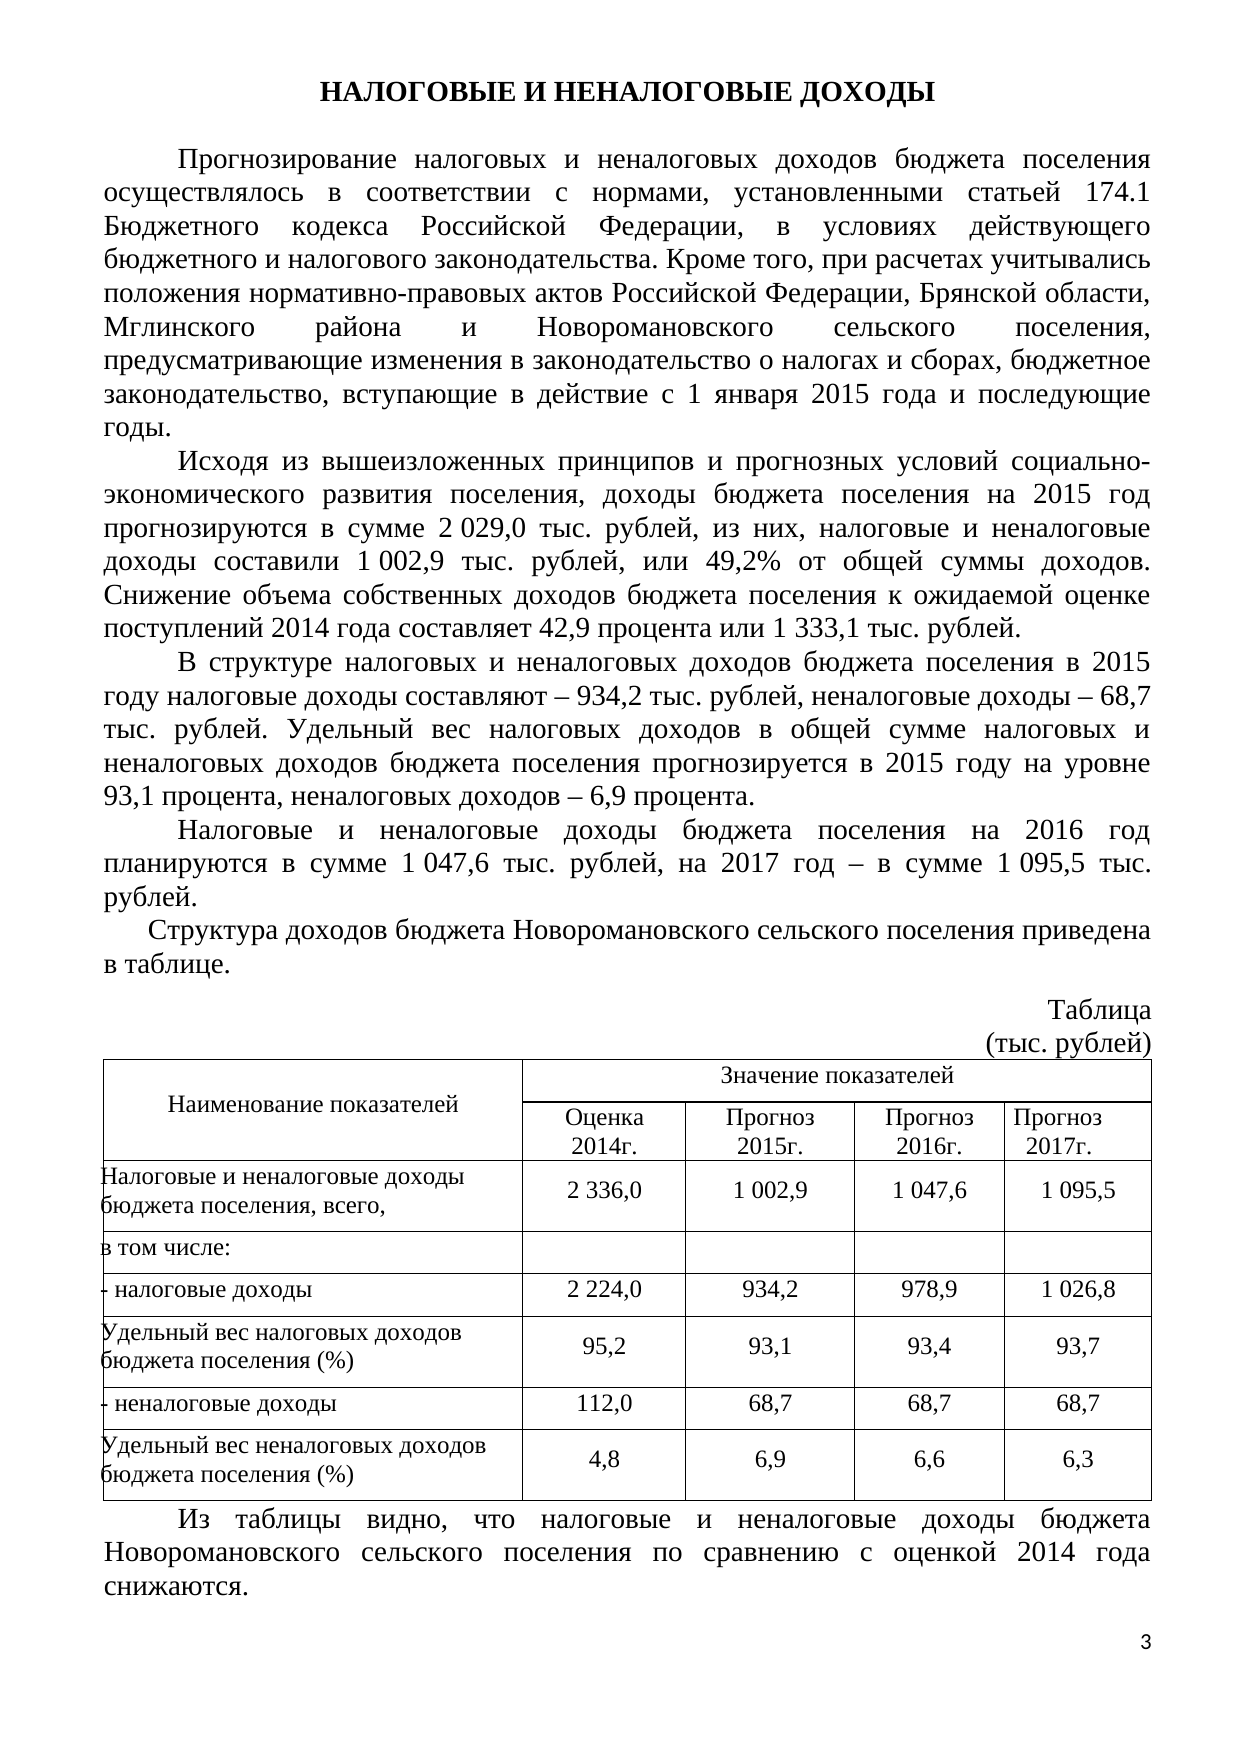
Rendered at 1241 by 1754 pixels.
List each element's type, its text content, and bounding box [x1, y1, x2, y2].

table_cell 95,2 [523, 1317, 685, 1387]
table_cell [855, 1232, 1004, 1273]
table_cell в том числе: [104, 1232, 522, 1273]
table_cell [1005, 1232, 1151, 1273]
text Налоговые и неналоговые доходы бюджета поселения на 2016 год планируются в сумме 1 047,6 тыс. рублей, на 2017 год – в сумме 1 095,5 тыс. рублей. [103, 812, 1152, 912]
text (тыс. рублей) [89, 1026, 1152, 1059]
table_cell Удельный вес неналоговых доходов бюджета поселения (%) [104, 1430, 522, 1500]
table_cell Прогноз 2016г. [855, 1103, 1004, 1160]
table_cell [686, 1232, 854, 1273]
table_cell 2 336,0 [523, 1161, 685, 1231]
table_cell - налоговые доходы [104, 1274, 522, 1316]
table_header Наименование показателей [104, 1060, 522, 1160]
table_cell 68,7 [686, 1388, 854, 1429]
text НАЛОГОВЫЕ И НЕНАЛОГОВЫЕ ДОХОДЫ [103, 74, 1152, 107]
table_cell Удельный вес налоговых доходов бюджета поселения (%) [104, 1317, 522, 1387]
table_cell 934,2 [686, 1274, 854, 1316]
table_cell 93,1 [686, 1317, 854, 1387]
table_cell - неналоговые доходы [104, 1388, 522, 1429]
table_cell 6,3 [1005, 1430, 1151, 1500]
table_cell 4,8 [523, 1430, 685, 1500]
text Таблица [89, 992, 1152, 1026]
table_cell 1 047,6 [855, 1161, 1004, 1231]
table_cell [523, 1232, 685, 1273]
table_header Значение показателей [523, 1060, 1151, 1101]
text Из таблицы видно, что налоговые и неналоговые доходы бюджета Новоромановского сельского поселения по сравнению с оценкой 2014 года снижаются. [103, 1501, 1152, 1602]
table_cell 6,9 [686, 1430, 854, 1500]
table_cell 2 224,0 [523, 1274, 685, 1316]
table_cell 1 002,9 [686, 1161, 854, 1231]
table_cell 1 026,8 [1005, 1274, 1151, 1316]
text В структуре налоговых и неналоговых доходов бюджета поселения в 2015 году налоговые доходы составляют – 934,2 тыс. рублей, неналоговые доходы – 68,7 тыс. рублей. Удельный вес налоговых доходов в общей сумме налоговых и неналоговых доходов бюджета поселения прогнозируется в 2015 году на уровне 93,1 процента, неналоговых доходов – 6,9 процента. [103, 644, 1152, 812]
table_cell 68,7 [855, 1388, 1004, 1429]
text Структура доходов бюджета Новоромановского сельского поселения приведена в таблице. [103, 912, 1152, 979]
table_cell 68,7 [1005, 1388, 1151, 1429]
table_cell Налоговые и неналоговые доходы бюджета поселения, всего, [104, 1161, 522, 1231]
table_cell Оценка 2014г. [523, 1103, 685, 1160]
table_cell 93,7 [1005, 1317, 1151, 1387]
table_cell 93,4 [855, 1317, 1004, 1387]
table_cell Прогноз 2015г. [686, 1103, 854, 1160]
table_cell 6,6 [855, 1430, 1004, 1500]
table_cell 1 095,5 [1005, 1161, 1151, 1231]
table_cell 978,9 [855, 1274, 1004, 1316]
text Исходя из вышеизложенных принципов и прогнозных условий социально-экономического развития поселения, доходы бюджета поселения на 2015 год прогнозируются в сумме 2 029,0 тыс. рублей, из них, налоговые и неналоговые доходы составили 1 002,9 тыс. рублей, или 49,2% от общей суммы доходов. Снижение объема собственных доходов бюджета поселения к ожидаемой оценке поступлений 2014 года составляет 42,9 процента или 1 333,1 тыс. рублей. [103, 443, 1152, 644]
text Прогнозирование налоговых и неналоговых доходов бюджета поселения осуществлялось в соответствии с нормами, установленными статьей 174.1 Бюджетного кодекса Российской Федерации, в условиях действующего бюджетного и налогового законодательства. Кроме того, при расчетах учитывались положения нормативно-правовых актов Российской Федерации, Брянской области, Мглинского района и Новоромановского сельского поселения, предусматривающие изменения в законодательство о налогах и сборах, бюджетное законодательство, вступающие в действие с 1 января 2015 года и последующие годы. [103, 141, 1152, 443]
table_cell Прогноз 2017г. [1005, 1103, 1151, 1160]
table_cell 112,0 [523, 1388, 685, 1429]
